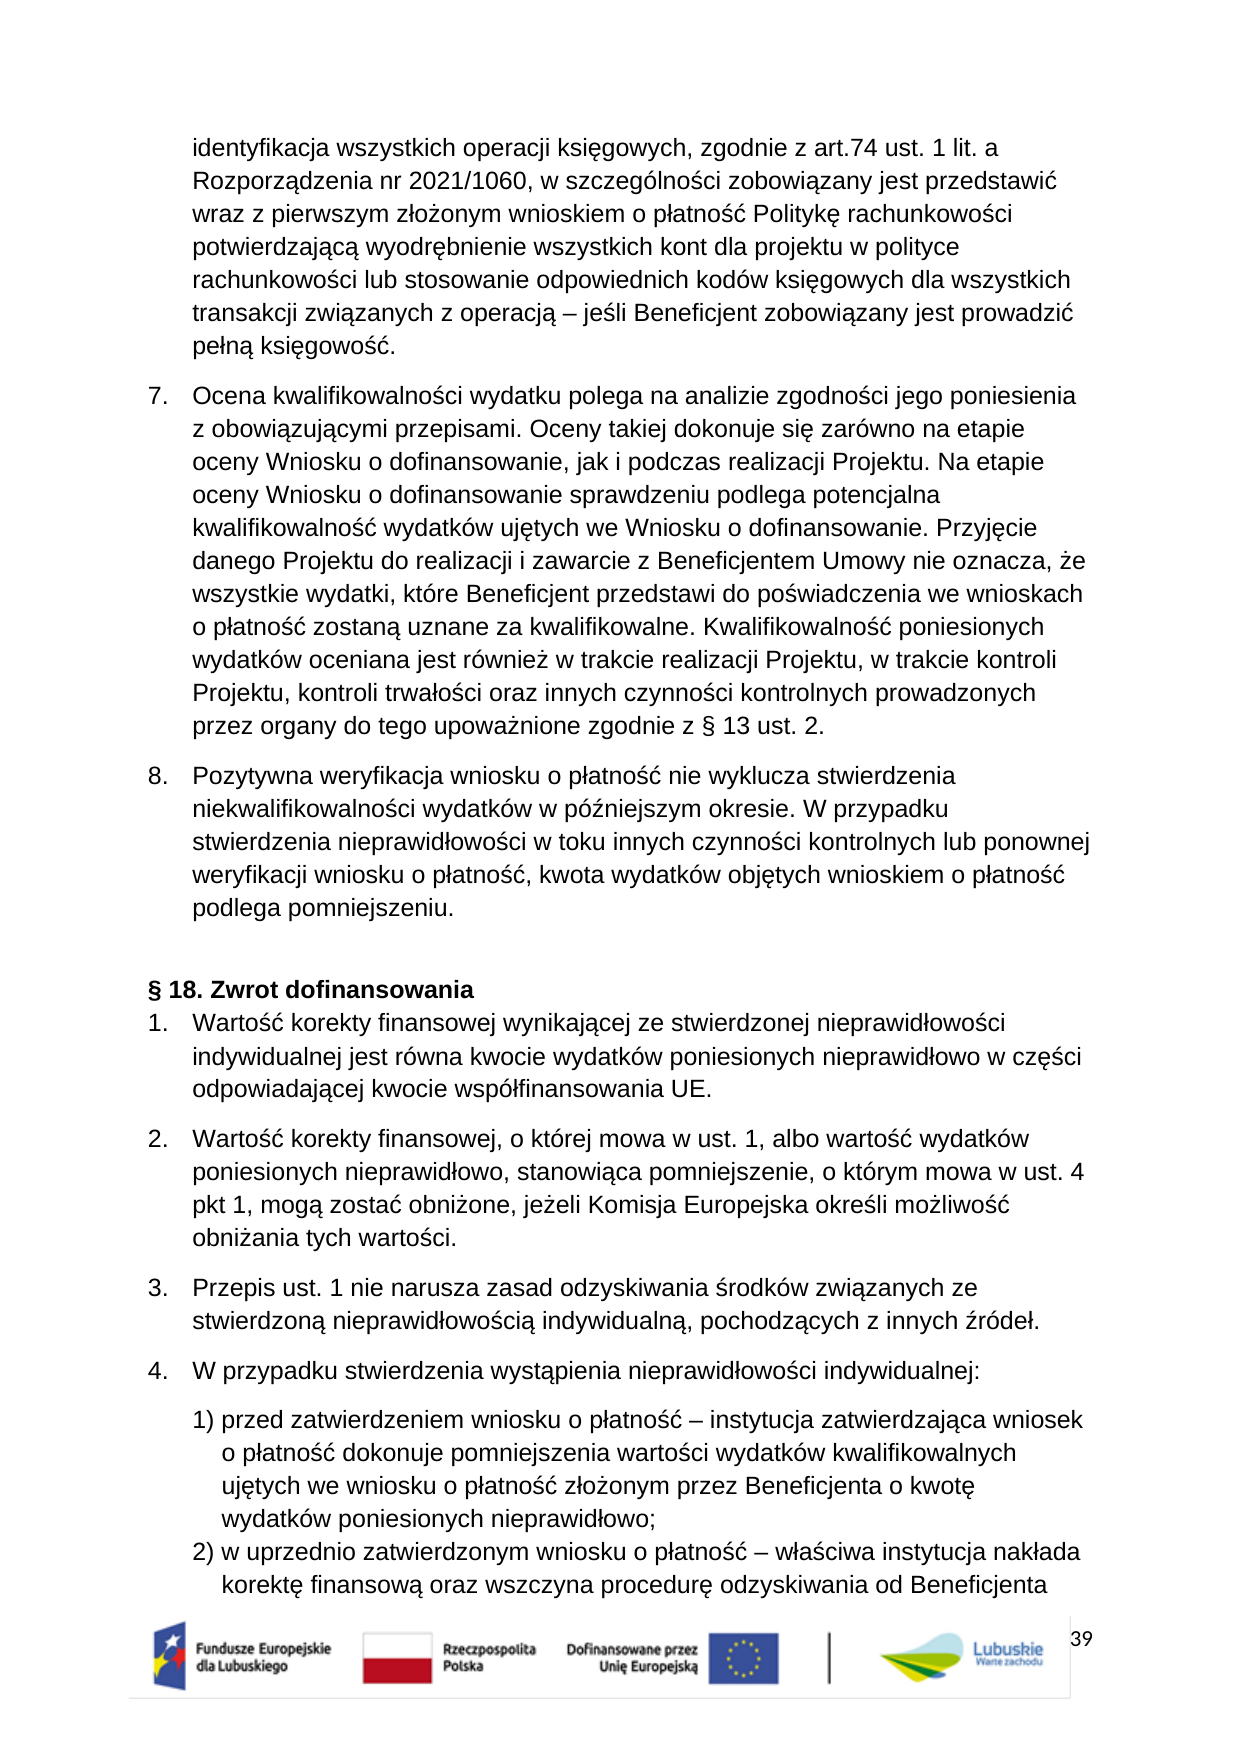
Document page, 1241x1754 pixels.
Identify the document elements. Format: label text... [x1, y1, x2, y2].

list W przypadku stwierdzenia wystąpienia nieprawidłowości indywidualnej: [148, 1356, 1093, 1384]
list Wartość korekty finansowej wynikającej ze stwierdzonej nieprawidłowości indywidualnej jest równa kwocie wydatków poniesionych nieprawidłowo w części odpowiadającej kwocie współfinansowania UE. [148, 1008, 1093, 1103]
picture [128, 1616, 1072, 1700]
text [192, 1537, 1093, 1599]
list Wartość korekty finansowej, o której mowa w ust. 1, albo wartość wydatków poniesionych nieprawidłowo, stanowiąca pomniejszenie, o którym mowa w ust. 4 pkt 1, mogą zostać obniżone, jeżeli Komisja Europejska określi możliwość obniżania tych wartości. [148, 1124, 1093, 1252]
text 1) przed zatwierdzeniem wniosku o płatność – instytucja zatwierdzająca wniosek o płatność dokonuje pomniejszenia wartości wydatków kwalifikowalnych ujętych we wniosku o płatność złożonym przez Beneficjenta o kwotę wydatków poniesionych nieprawidłowo; [192, 1405, 1093, 1533]
list Przepis ust. 1 nie narusza zasad odzyskiwania środków związanych ze stwierdzoną nieprawidłowością indywidualną, pochodzących z innych źródeł. [148, 1273, 1093, 1335]
text § 18. Zwrot dofinansowania [148, 975, 1093, 1004]
list Pozytywna weryfikacja wniosku o płatność nie wyklucza stwierdzenia niekwalifikowalności wydatków w późniejszym okresie. W przypadku stwierdzenia nieprawidłowości w toku innych czynności kontrolnych lub ponownej weryfikacji wniosku o płatność, kwota wydatków objętych wnioskiem o płatność podlega pomniejszeniu. [148, 761, 1093, 921]
list Ocena kwalifikowalności wydatku polega na analizie zgodności jego poniesienia z obowiązującymi przepisami. Oceny takiej dokonuje się zarówno na etapie oceny Wniosku o dofinansowanie, jak i podczas realizacji Projektu. Na etapie oceny Wniosku o dofinansowanie sprawdzeniu podlega potencjalna kwalifikowalność wydatków ujętych we Wniosku o dofinansowanie. Przyjęcie danego Projektu do realizacji i zawarcie z Beneficjentem Umowy nie oznacza, że wszystkie wydatki, które Beneficjent przedstawi do poświadczenia we wnioskach o płatność zostaną uznane za kwalifikowalne. Kwalifikowalność poniesionych wydatków oceniana jest również w trakcie realizacji Projektu, w trakcie kontroli Projektu, kontroli trwałości oraz innych czynności kontrolnych prowadzonych przez organy do tego upoważnione zgodnie z § 13 ust. 2. [148, 381, 1093, 740]
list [148, 133, 1093, 360]
